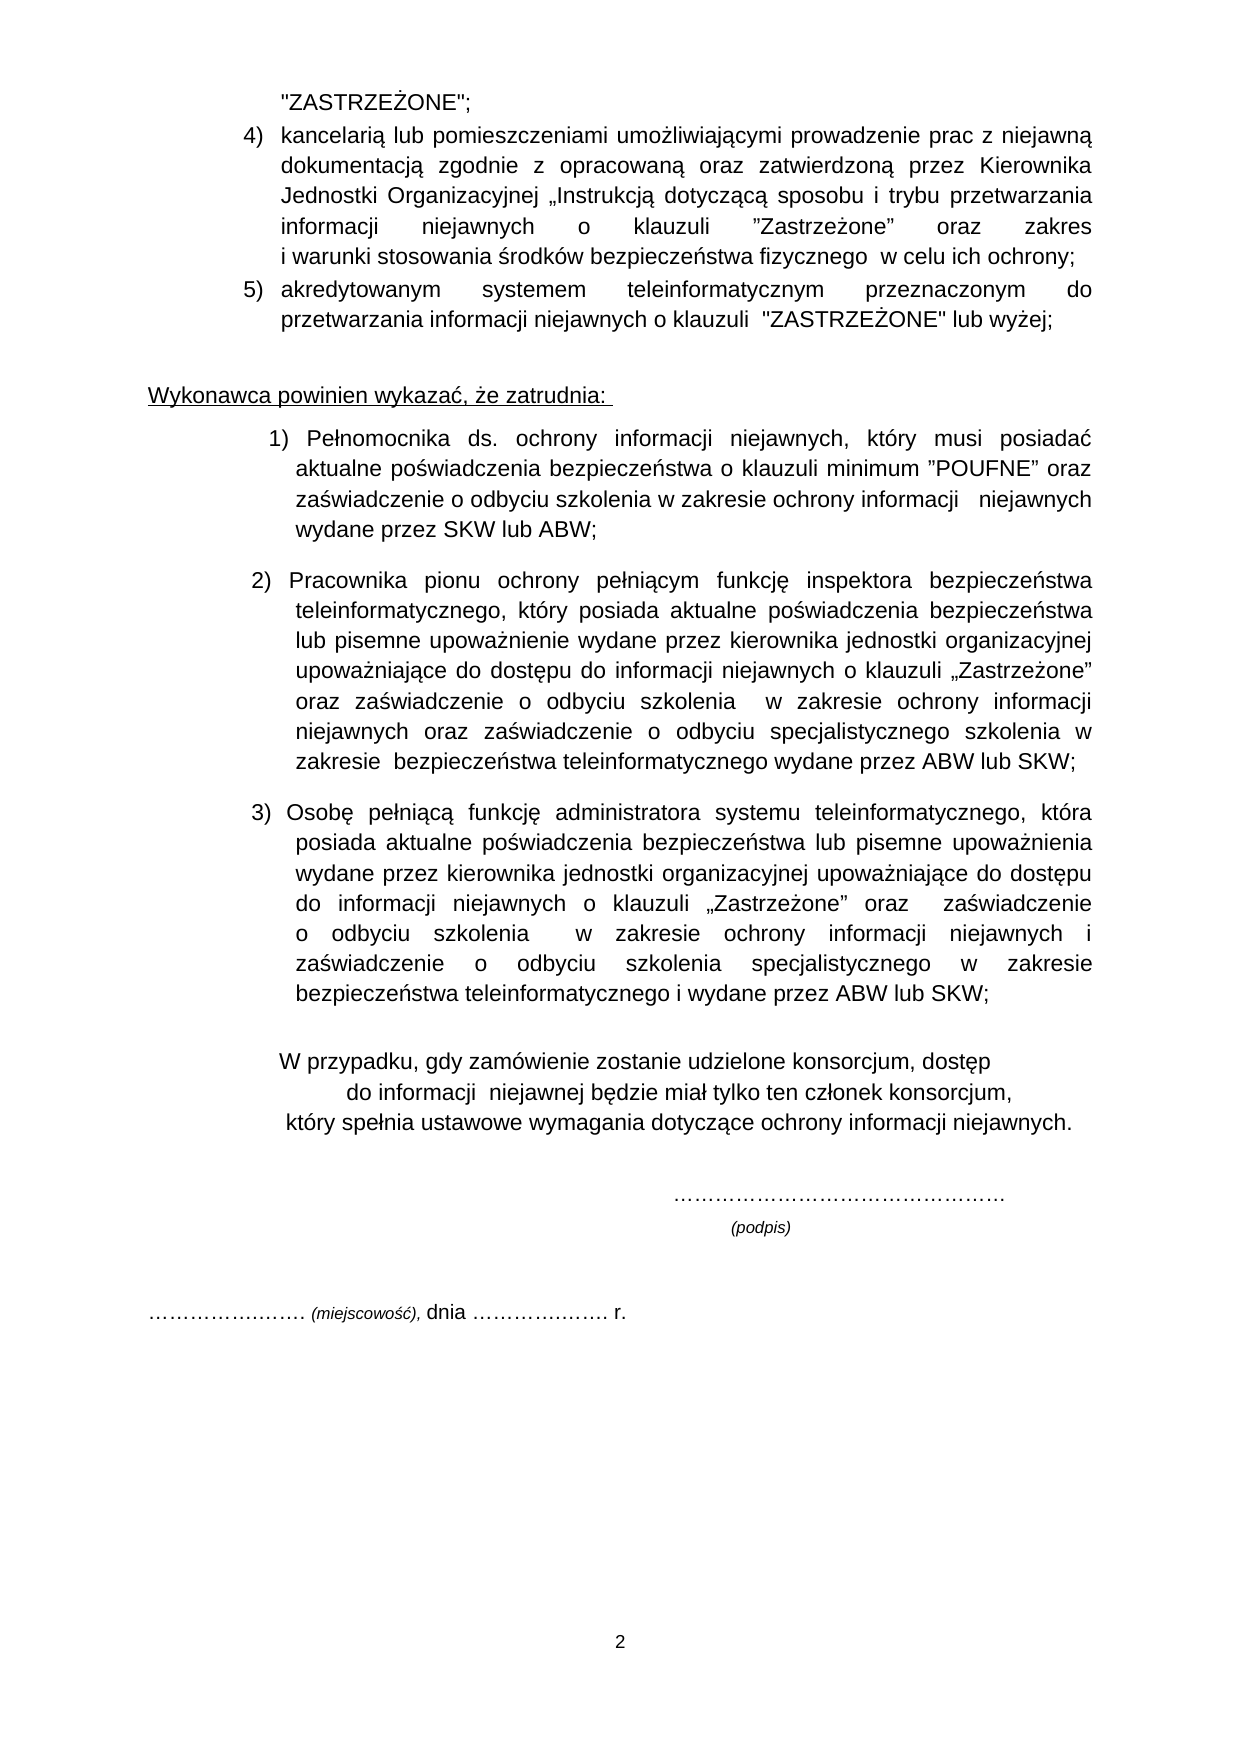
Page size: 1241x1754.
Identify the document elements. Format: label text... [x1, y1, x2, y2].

text (podpis) [148, 1217, 1092, 1237]
text 1) Pełnomocnika ds. ochrony informacji niejawnych, który musi posiadać aktualne poświadczenia bezpieczeństwa o klauzuli minimum ”POUFNE” oraz zaświadczenie o odbyciu szkolenia w zakresie ochrony informacji niejawnych wydane przez SKW lub ABW; [251, 425, 1092, 542]
text 3) Osobę pełniącą funkcję administratora systemu teleinformatycznego, która posiada aktualne poświadczenia bezpieczeństwa lub pisemne upoważnienia wydane przez kierownika jednostki organizacyjnej upoważniające do dostępu do informacji niejawnych o klauzuli „Zastrzeżone” oraz zaświadczenie o odbyciu szkolenia w zakresie ochrony informacji niejawnych i zaświadczenie o odbyciu szkolenia specjalistycznego w zakresie bezpieczeństwa teleinformatycznego i wydane przez ABW lub SKW; [251, 799, 1092, 1007]
text ………………………………………… [673, 1181, 1092, 1205]
text W przypadku, gdy zamówienie zostanie udzielone konsorcjum, dostęp do informacji niejawnej będzie miał tylko ten członek konsorcjum, który spełnia ustawowe wymagania dotyczące ochrony informacji niejawnych. [177, 1048, 1092, 1135]
text Wykonawca powinien wykazać, że zatrudnia: [148, 382, 1092, 409]
text 2) Pracownika pionu ochrony pełniącym funkcję inspektora bezpieczeństwa teleinformatycznego, który posiada aktualne poświadczenia bezpieczeństwa lub pisemne upoważnienie wydane przez kierownika jednostki organizacyjnej upoważniające do dostępu do informacji niejawnych o klauzuli „Zastrzeżone” oraz zaświadczenie o odbyciu szkolenia w zakresie ochrony informacji niejawnych oraz zaświadczenie o odbyciu specjalistycznego szkolenia w zakresie bezpieczeństwa teleinformatycznego wydane przez ABW lub SKW; [251, 567, 1092, 774]
list kancelarią lub pomieszczeniami umożliwiającymi prowadzenie prac z niejawną dokumentacją zgodnie z opracowaną oraz zatwierdzoną przez Kierownika Jednostki Organizacyjnej „Instrukcją dotyczącą sposobu i trybu przetwarzania informacji niejawnych o klauzuli ”Zastrzeżone” oraz zakres i warunki stosowania środków bezpieczeństwa fizycznego w celu ich ochrony; [243, 122, 1092, 269]
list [243, 89, 1092, 115]
list akredytowanym systemem teleinformatycznym przeznaczonym do przetwarzania informacji niejawnych o klauzuli "ZASTRZEŻONE" lub wyżej; [243, 276, 1092, 333]
text …………….……. (miejscowość), dnia ………….……. r. [148, 1300, 1092, 1324]
